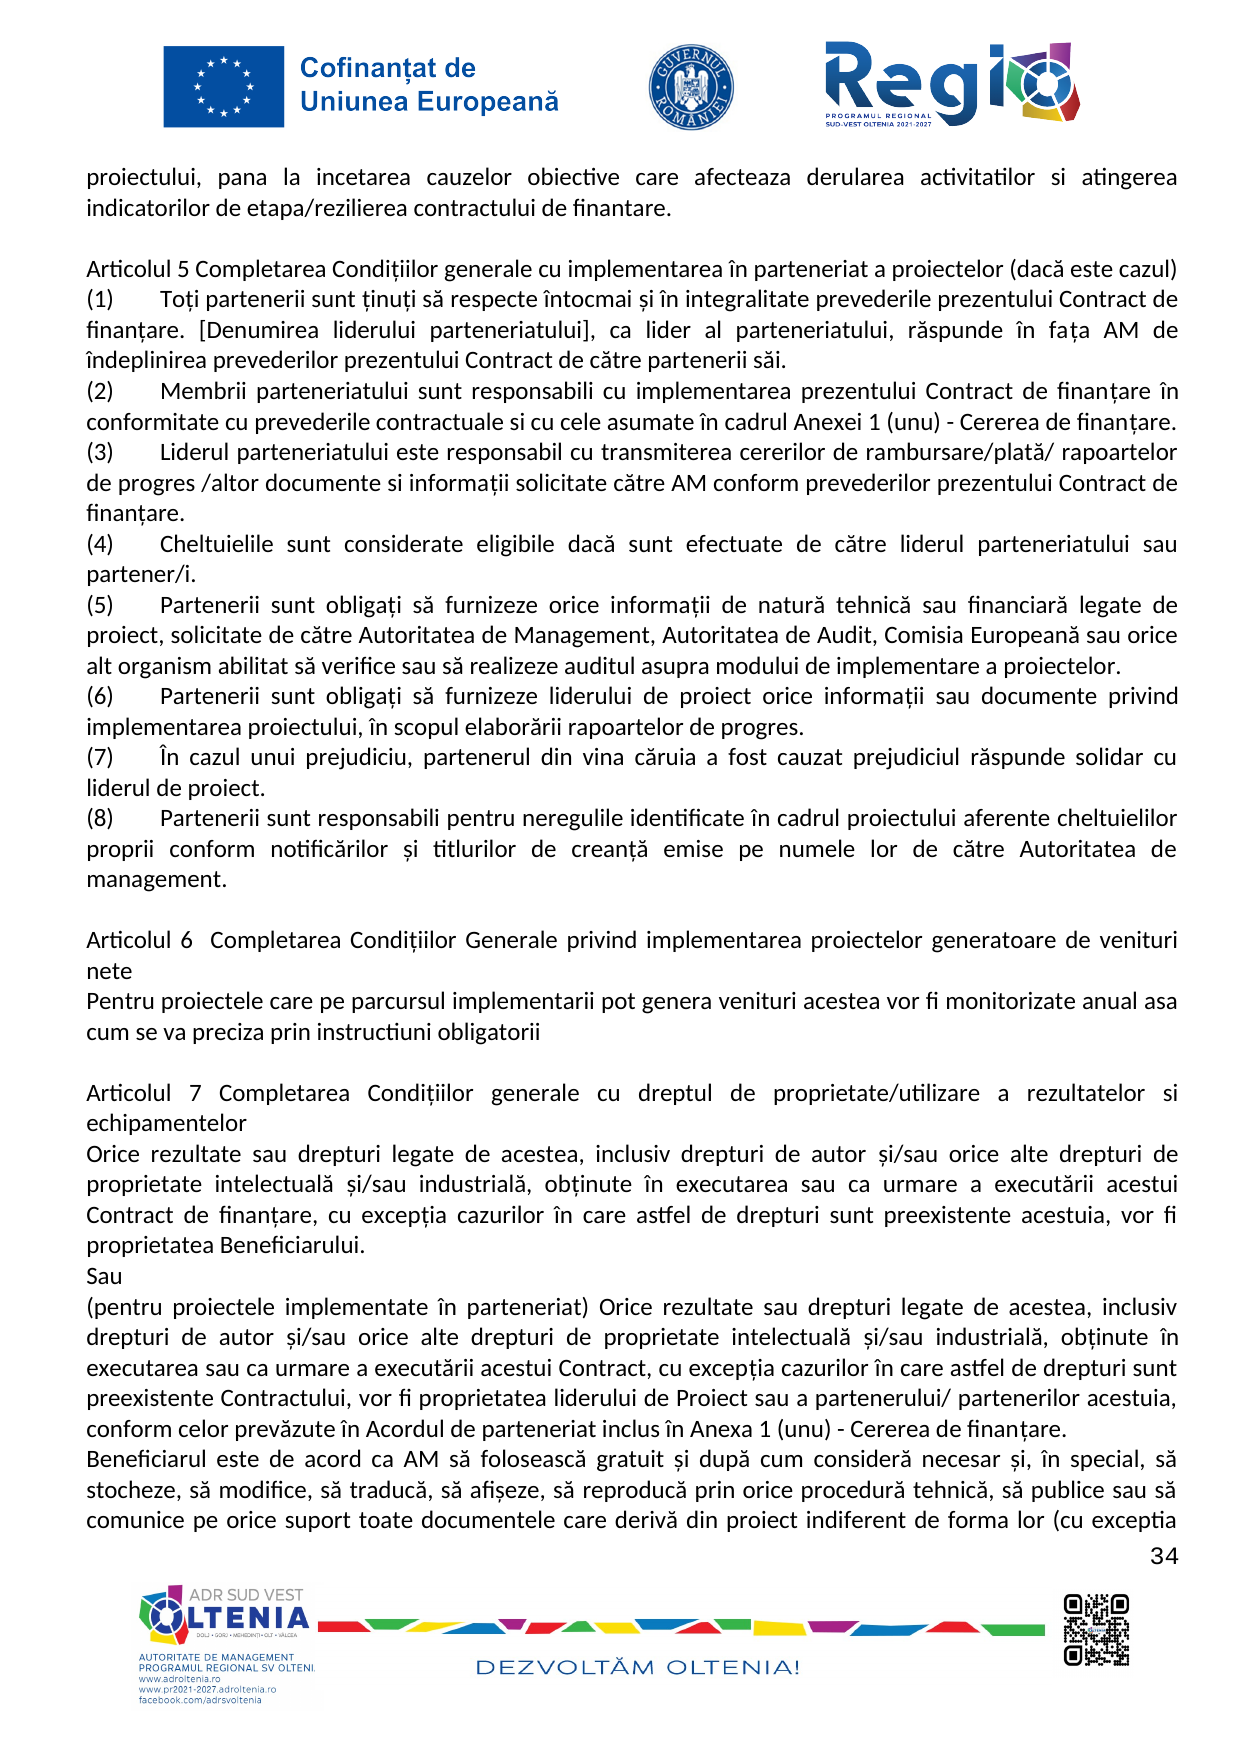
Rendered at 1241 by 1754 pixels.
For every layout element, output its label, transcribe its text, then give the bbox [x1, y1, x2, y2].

text (8) Partenerii sunt responsabili pentru neregulile identificate în cadrul proiectului aferente cheltuielilor proprii conform notificărilor și titlurilor de creanță emise pe numele lor de către Autoritatea de management. [86, 802, 1179, 894]
picture [823, 40, 1082, 129]
picture [645, 42, 739, 132]
text Articolul 7 Completarea Condiţiilor generale cu dreptul de proprietate/utilizare a rezultatelor si echipamentelor [86, 1077, 1179, 1138]
text Articolul 6 Completarea Condiţiilor Generale privind implementarea proiectelor generatoare de venituri nete [86, 924, 1179, 986]
text (1) Toţi partenerii sunt ţinuţi să respecte întocmai şi în integralitate prevederile prezentului Contract de finanţare. [Denumirea liderului parteneriatului], ca lider al parteneriatului, răspunde în faţa AM de îndeplinirea prevederilor prezentului Contract de către partenerii săi. [86, 283, 1179, 375]
text (4) Cheltuielile sunt considerate eligibile dacă sunt efectuate de către liderul parteneriatului sau partener/i. [86, 528, 1179, 589]
text (6) Partenerii sunt obligaţi să furnizeze liderului de proiect orice informaţii sau documente privind implementarea proiectului, în scopul elaborării rapoartelor de progres. [86, 680, 1179, 741]
text (pentru proiectele implementate în parteneriat) Orice rezultate sau drepturi legate de acestea, inclusiv drepturi de autor şi/sau orice alte drepturi de proprietate intelectuală şi/sau industrială, obţinute în executarea sau ca urmare a executării acestui Contract, cu excepţia cazurilor în care astfel de drepturi sunt preexistente Contractului, vor fi proprietatea liderului de Proiect sau a partenerului/ partenerilor acestuia, conform celor prevăzute în Acordul de parteneriat inclus în Anexa 1 (unu) - Cererea de finanţare. [86, 1291, 1179, 1443]
picture [158, 42, 561, 131]
text Orice rezultate sau drepturi legate de acestea, inclusiv drepturi de autor şi/sau orice alte drepturi de proprietate intelectuală şi/sau industrială, obţinute în executarea sau ca urmare a executării acestui Contract de finanţare, cu excepţia cazurilor în care astfel de drepturi sunt preexistente acestuia, vor fi proprietatea Beneficiarului. [86, 1138, 1179, 1260]
text Articolul 5 Completarea Condiţiilor generale cu implementarea în parteneriat a proiectelor (dacă este cazul) [86, 253, 1179, 283]
text (5) Partenerii sunt obligaţi să furnizeze orice informaţii de natură tehnică sau financiară legate de proiect, solicitate de către Autoritatea de Management, Autoritatea de Audit, Comisia Europeană sau orice alt organism abilitat să verifice sau să realizeze auditul asupra modului de implementare a proiectelor. [86, 589, 1179, 680]
text Pentru proiectele care pe parcursul implementarii pot genera venituri acestea vor fi monitorizate anual asa cum se va preciza prin instructiuni obligatorii [86, 986, 1179, 1047]
text (2) Membrii parteneriatului sunt responsabili cu implementarea prezentului Contract de finanţare în conformitate cu prevederile contractuale si cu cele asumate în cadrul Anexei 1 (unu) - Cererea de finanţare. [86, 375, 1179, 436]
text (7) În cazul unui prejudiciu, partenerul din vina căruia a fost cauzat prejudiciul răspunde solidar cu liderul de proiect. [86, 741, 1179, 802]
text Sau [86, 1260, 1179, 1291]
text (3) Liderul parteneriatului este responsabil cu transmiterea cererilor de rambursare/plată/ rapoartelor de progres /altor documente si informaţii solicitate către AM conform prevederilor prezentului Contract de finanţare. [86, 436, 1179, 528]
picture [131, 1582, 1134, 1711]
